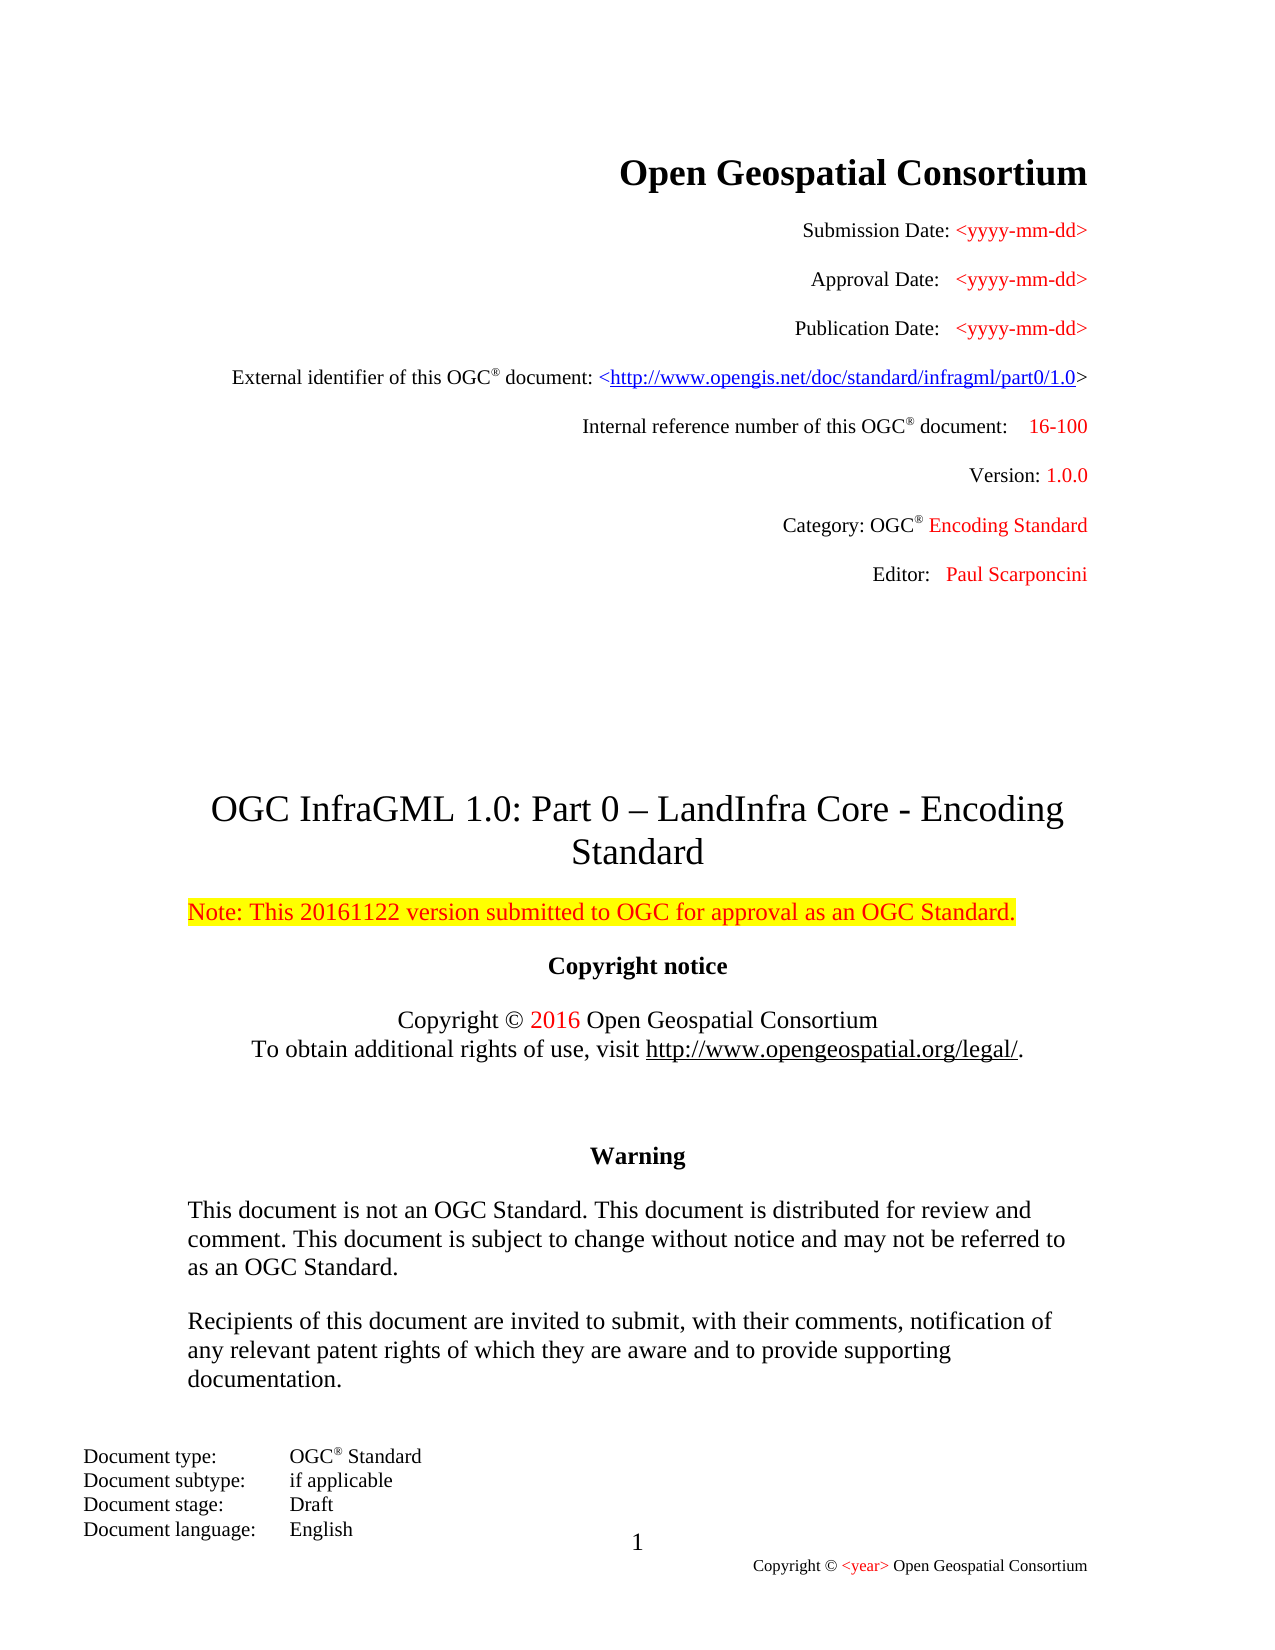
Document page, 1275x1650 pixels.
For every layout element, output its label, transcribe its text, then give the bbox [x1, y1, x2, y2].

text Document type: OGC® Standard [83, 1444, 983, 1468]
text This document is not an OGC Standard. This document is distributed for review and comment. This document is subject to change without notice and may not be referred to as an OGC Standard. [187, 1195, 1087, 1281]
text Open Geospatial Consortium [187, 150, 1087, 193]
text Submission Date: <yyyy-mm-dd> [187, 218, 1087, 242]
text Document language: English [83, 1516, 983, 1541]
text Internal reference number of this OGC® document: 16-100 [187, 414, 1087, 438]
text Document stage: Draft [83, 1492, 983, 1516]
text Recipients of this document are invited to submit, with their comments, notification of any relevant patent rights of which they are aware and to provide supporting documentation. [187, 1306, 1087, 1392]
text Copyright notice [217, 951, 1058, 980]
text Copyright © 2016 Open Geospatial Consortium To obtain additional rights of use, visit http://www.opengeospatial.org/legal/. [187, 1005, 1087, 1062]
text Version: 1.0.0 [187, 463, 1087, 487]
text Approval Date: <yyyy-mm-dd> [187, 267, 1087, 291]
text External identifier of this OGC® document: <http://www.opengis.net/doc/standard/infragml/part0/1.0> [187, 365, 1087, 389]
text Warning [187, 1141, 1087, 1170]
text OGC InfraGML 1.0: Part 0 – LandInfra Core - Encoding Standard [187, 786, 1087, 872]
text Document subtype: if applicable [83, 1468, 983, 1492]
text Note: This 20161122 version submitted to OGC for approval as an OGC Standard. [187, 897, 1087, 926]
text Editor: Paul Scarponcini [187, 562, 1087, 586]
text Publication Date: <yyyy-mm-dd> [187, 316, 1087, 340]
text Category: OGC® Encoding Standard [187, 512, 1087, 537]
